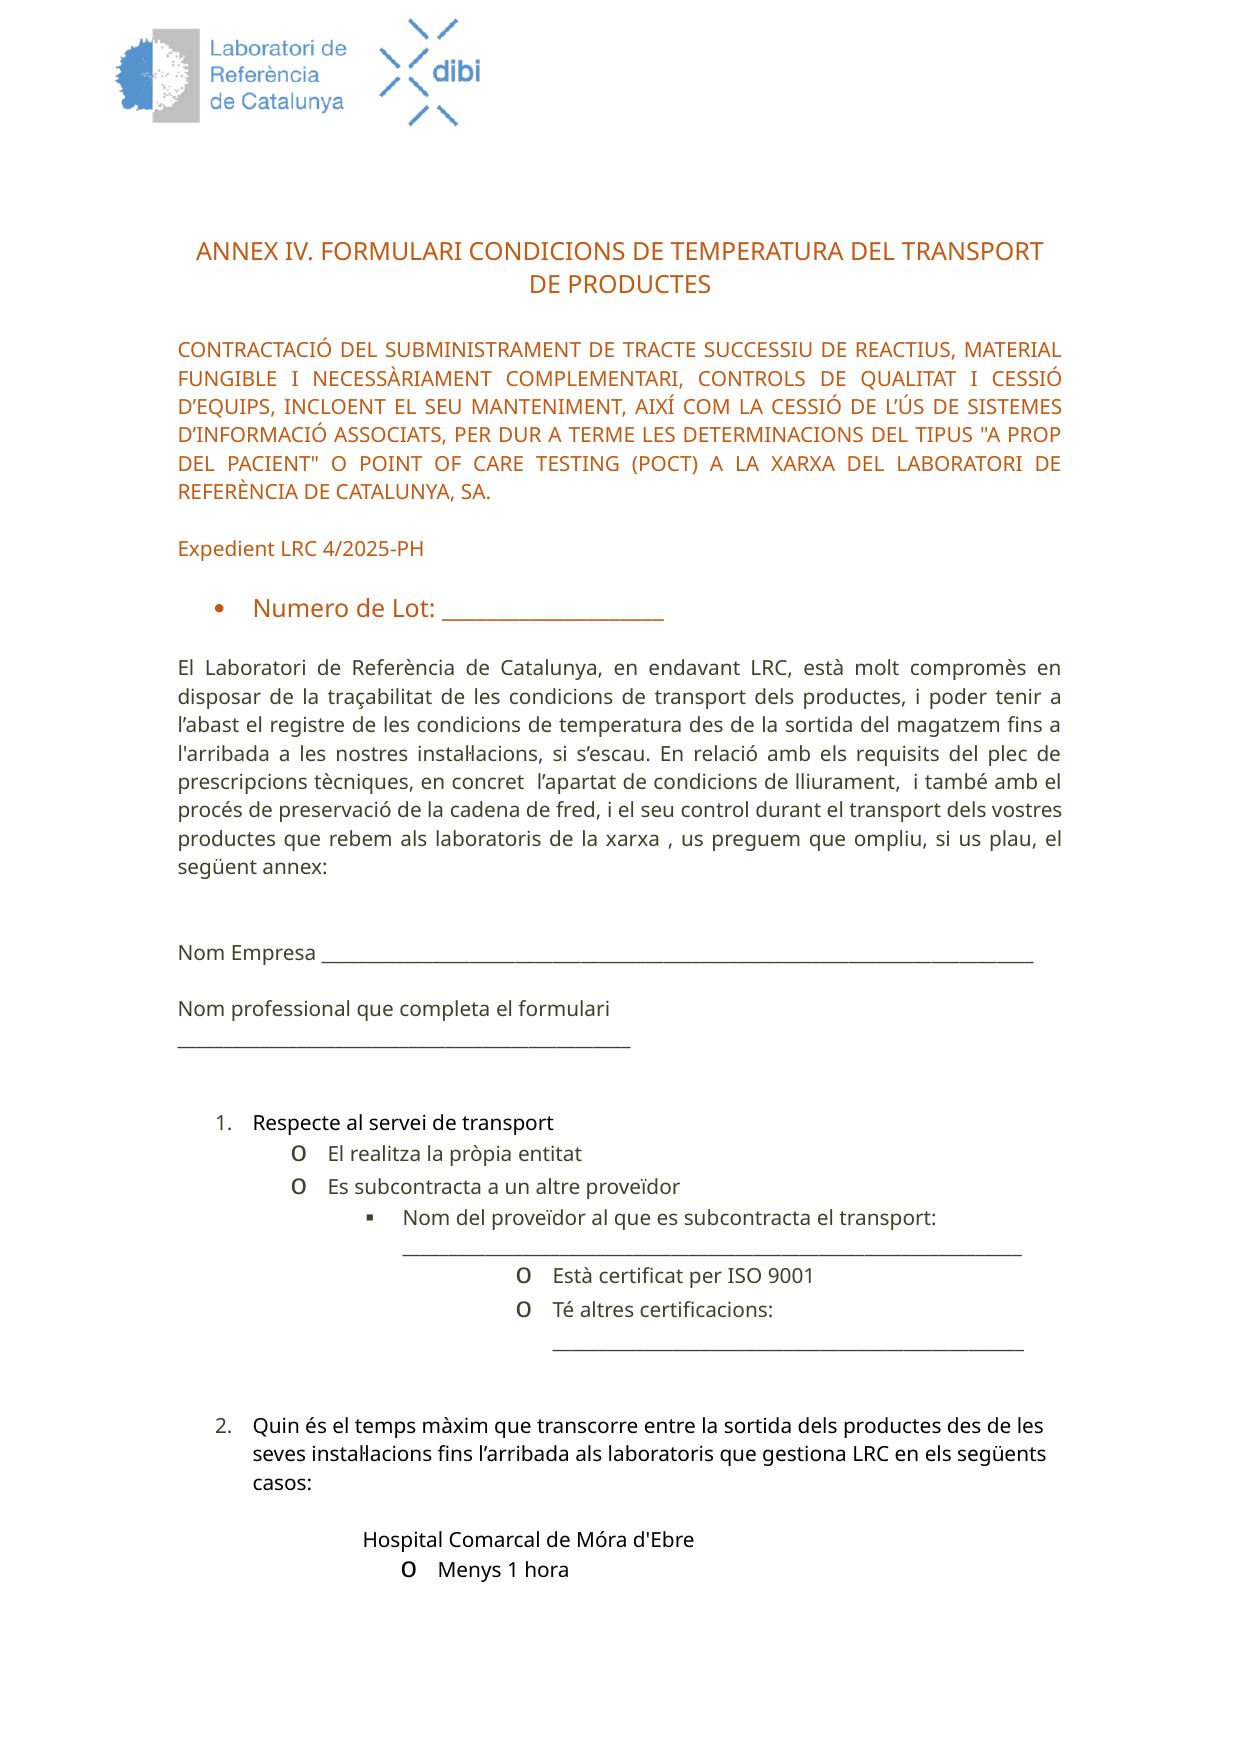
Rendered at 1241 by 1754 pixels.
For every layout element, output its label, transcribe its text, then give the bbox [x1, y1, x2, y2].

text ANNEX IV. FORMULARI CONDICIONS DE TEMPERATURA DEL TRANSPORT DE PRODUCTES [177, 233, 1063, 301]
list Numero de Lot: ____________________ [215, 591, 1063, 625]
text CONTRACTACIÓ DEL SUBMINISTRAMENT DE TRACTE SUCCESSIU DE REACTIUS, MATERIAL FUNGIBLE I NECESSÀRIAMENT COMPLEMENTARI, CONTROLS DE QUALITAT I CESSIÓ D’EQUIPS, INCLOENT EL SEU MANTENIMENT, AIXÍ COM LA CESSIÓ DE L’ÚS DE SISTEMES D’INFORMACIÓ ASSOCIATS, PER DUR A TERME LES DETERMINACIONS DEL TIPUS "A PROP DEL PACIENT" O POINT OF CARE TESTING (POCT) A LA XARXA DEL LABORATORI DE REFERÈNCIA DE CATALUNYA, SA. [177, 335, 1063, 506]
list Està certificat per ISO 9001 [515, 1260, 1063, 1293]
list Menys 1 hora [400, 1553, 1063, 1586]
text Hospital Comarcal de Móra d'Ebre [362, 1525, 1063, 1553]
list Es subcontracta a un altre proveïdor [290, 1170, 1063, 1203]
list Nom del proveïdor al que es subcontracta el transport: ___________________________________________________________________ [365, 1203, 1063, 1260]
list Té altres certificacions: ___________________________________________________ [515, 1293, 1063, 1354]
list El realitza la pròpia entitat [290, 1137, 1063, 1170]
text Nom Empresa _____________________________________________________________________________ [177, 938, 1063, 966]
text El Laboratori de Referència de Catalunya, en endavant LRC, està molt compromès en disposar de la traçabilitat de les condicions de transport dels productes, i poder tenir a l’abast el registre de les condicions de temperatura des de la sortida del magatzem fins a l'arribada a les nostres instal·lacions, si s’escau. En relació amb els requisits del plec de prescripcions tècniques, en concret l’apartat de condicions de lliurament, i també amb el procés de preservació de la cadena de fred, i el seu control durant el transport dels vostres productes que rebem als laboratoris de la xarxa , us preguem que ompliu, si us plau, el següent annex: [177, 653, 1063, 881]
picture [103, 9, 495, 141]
text Nom professional que completa el formulari _________________________________________________ [177, 994, 1063, 1051]
list Respecte al servei de transport [215, 1108, 1063, 1137]
text Expedient LRC 4/2025-PH [177, 534, 1063, 562]
list Quin és el temps màxim que transcorre entre la sortida dels productes des de les seves instal·lacions fins l’arribada als laboratoris que gestiona LRC en els següents casos: [215, 1411, 1063, 1496]
